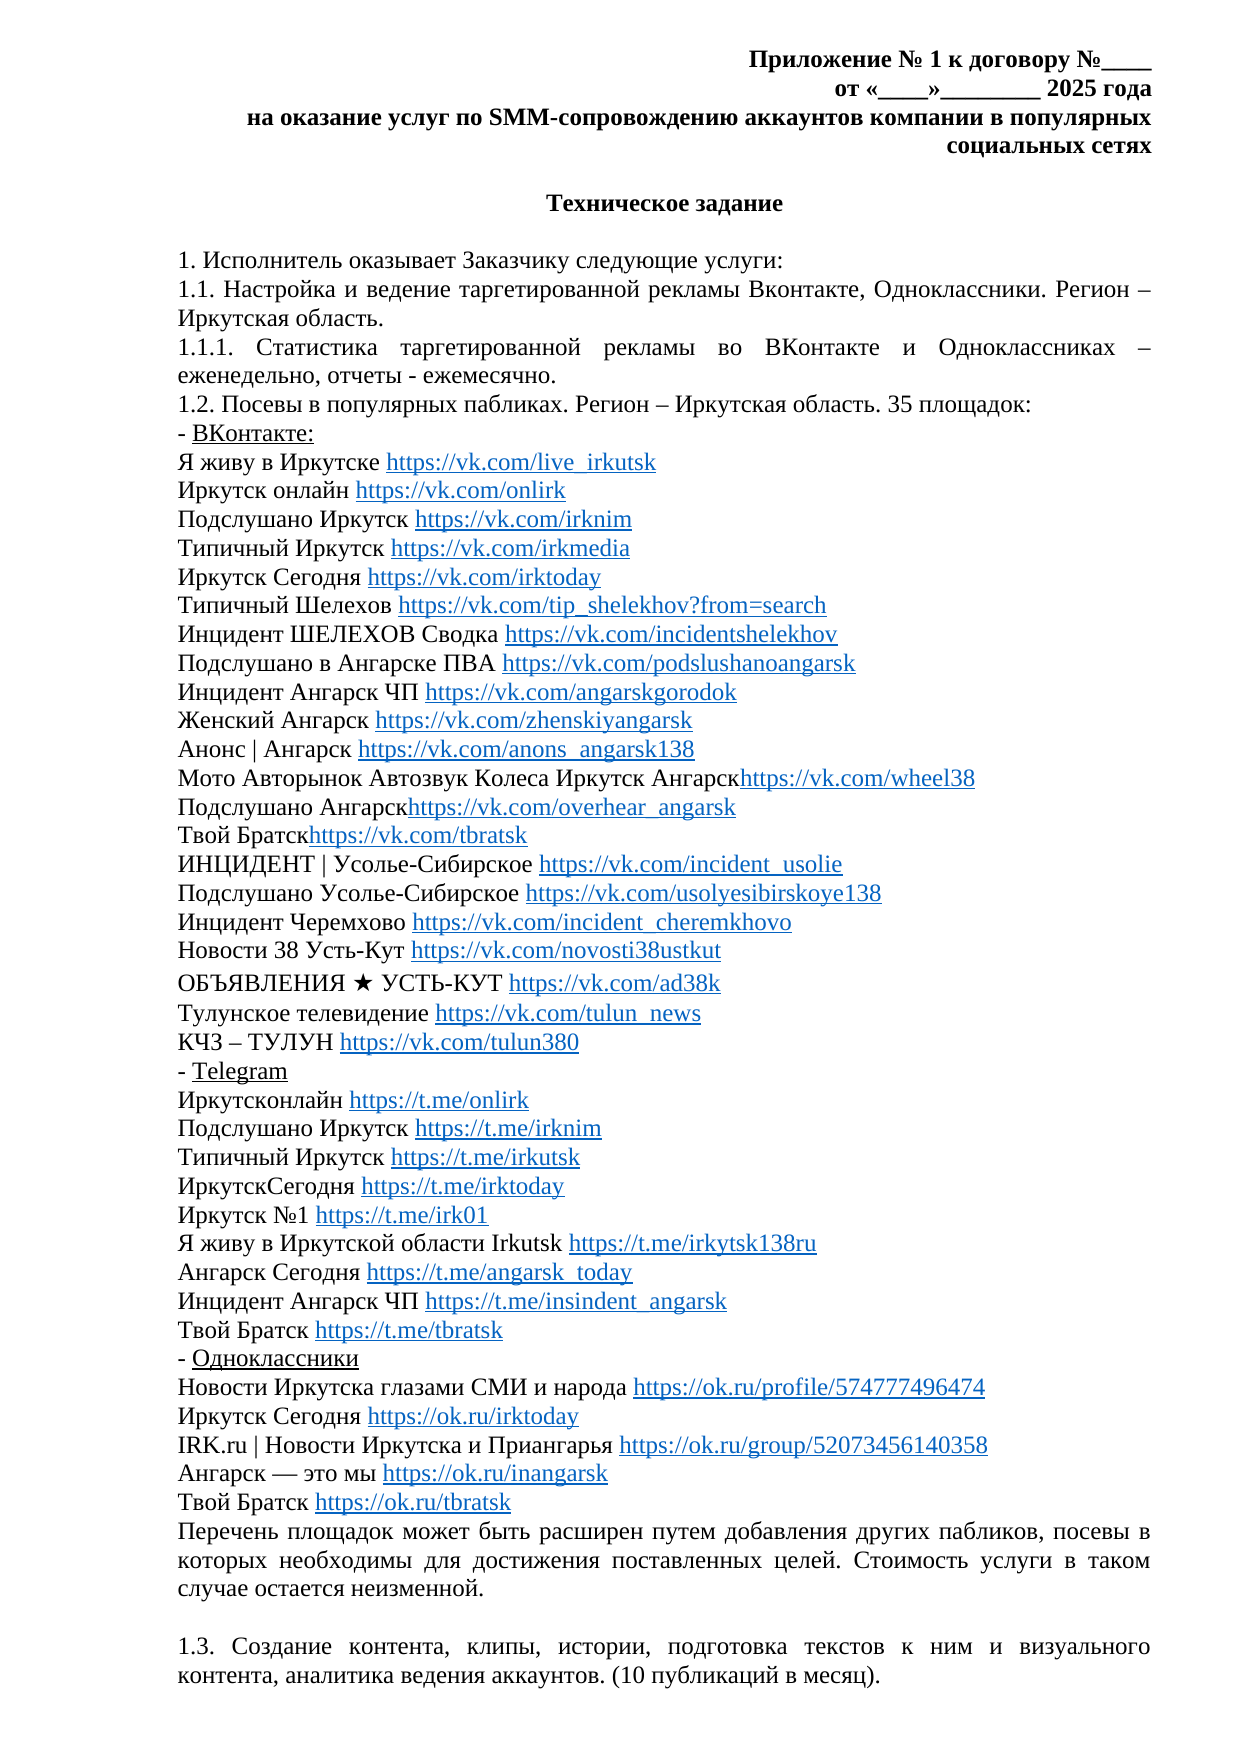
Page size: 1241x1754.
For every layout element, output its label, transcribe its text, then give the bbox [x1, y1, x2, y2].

text Перечень площадок может быть расширен путем добавления других пабликов, посевы в которых необходимы для достижения поставленных целей. Стоимость услуги в таком случае остается неизменной. [177, 1516, 1152, 1602]
text ОБЪЯВЛЕНИЯ ★ УСТЬ-КУТ https://vk.com/ad38k [177, 964, 1152, 998]
text 1.1. Настройка и ведение таргетированной рекламы Вконтакте, Одноклассники. Регион – Иркутская область. [177, 274, 1152, 332]
text 1. Исполнитель оказывает Заказчику следующие услуги: [177, 246, 1152, 274]
text 1.3. Создание контента, клипы, истории, подготовка текстов к ним и визуального контента, аналитика ведения аккаунтов. (10 публикаций в месяц). [177, 1631, 1152, 1688]
text Мото Авторынок Автозвук Колеса Иркутск Ангарскhttps://vk.com/wheel38 [177, 763, 1152, 792]
text Типичный Иркутск https://vk.com/irkmedia [177, 533, 1152, 562]
text Иркутск Сегодня https://ok.ru/irktoday [177, 1401, 1152, 1430]
text от «____»________ 2025 года [177, 73, 1152, 102]
text Ангарск — это мы https://ok.ru/inangarsk [177, 1458, 1152, 1487]
text Подслушано Иркутск https://t.me/irknim [177, 1113, 1152, 1142]
text ИркутскСегодня https://t.me/irktoday [177, 1171, 1152, 1200]
text КЧЗ – ТУЛУН https://vk.com/tulun380 [177, 1027, 1152, 1056]
text Я живу в Иркутской области Irkutsk https://t.me/irkytsk138ru [177, 1228, 1152, 1257]
text Твой Братск https://t.me/tbratsk [177, 1315, 1152, 1343]
text Иркутск Сегодня https://vk.com/irktoday [177, 562, 1152, 591]
text Твой Братскhttps://vk.com/tbratsk [177, 821, 1152, 849]
text - Telegram [177, 1056, 1152, 1085]
text Подслушано Ангарскhttps://vk.com/overhear_angarsk [177, 792, 1152, 821]
text Ангарск Сегодня https://t.me/angarsk_today [177, 1257, 1152, 1286]
text Твой Братск https://ok.ru/tbratsk [177, 1487, 1152, 1516]
text Тулунское телевидение https://vk.com/tulun_news [177, 998, 1152, 1027]
text Типичный Иркутск https://t.me/irkutsk [177, 1142, 1152, 1171]
text IRK.ru | Новости Иркутска и Приангарья https://ok.ru/group/52073456140358 [177, 1430, 1152, 1458]
text Иркутск №1 https://t.me/irk01 [177, 1200, 1152, 1228]
text 1.2. Посевы в популярных пабликах. Регион – Иркутская область. 35 площадок: [177, 389, 1152, 418]
text Подслушано Усолье-Сибирское https://vk.com/usolyesibirskoye138 [177, 878, 1152, 907]
text - Одноклассники [177, 1343, 1152, 1372]
text на оказание услуг по SMM-сопровождению аккаунтов компании в популярных социальных сетях [177, 102, 1152, 159]
text Женский Ангарск https://vk.com/zhenskiyangarsk [177, 706, 1152, 734]
text Новости Иркутска глазами СМИ и народа https://ok.ru/profile/574777496474 [177, 1372, 1152, 1401]
text Инцидент ШЕЛЕХОВ Сводка https://vk.com/incidentshelekhov [177, 619, 1152, 648]
text - ВКонтакте: [177, 418, 1152, 447]
text Я живу в Иркутске https://vk.com/live_irkutsk [177, 447, 1152, 476]
text Приложение № 1 к договору №____ [177, 44, 1152, 73]
text 1.1.1. Статистика таргетированной рекламы во ВКонтакте и Одноклассниках – еженедельно, отчеты - ежемесячно. [177, 332, 1152, 389]
text Типичный Шелехов https://vk.com/tip_shelekhov?from=search [177, 591, 1152, 619]
text Инцидент Ангарск ЧП https://vk.com/angarskgorodok [177, 677, 1152, 706]
text Иркутск онлайн https://vk.com/onlirk [177, 476, 1152, 504]
text ИНЦИДЕНТ | Усолье-Сибирское https://vk.com/incident_usolie [177, 849, 1152, 878]
text Анонс | Ангарск https://vk.com/anons_angarsk138 [177, 734, 1152, 763]
text Иркутсконлайн https://t.me/onlirk [177, 1085, 1152, 1113]
text Инцидент Черемхово https://vk.com/incident_cheremkhovo [177, 907, 1152, 936]
text Новости 38 Усть-Кут https://vk.com/novosti38ustkut [177, 936, 1152, 964]
text Подслушано Иркутск https://vk.com/irknim [177, 504, 1152, 533]
text Подслушано в Ангарске ПВА https://vk.com/podslushanoangarsk [177, 648, 1152, 677]
text Инцидент Ангарск ЧП https://t.me/insindent_angarsk [177, 1286, 1152, 1315]
text Техническое задание [177, 188, 1152, 217]
